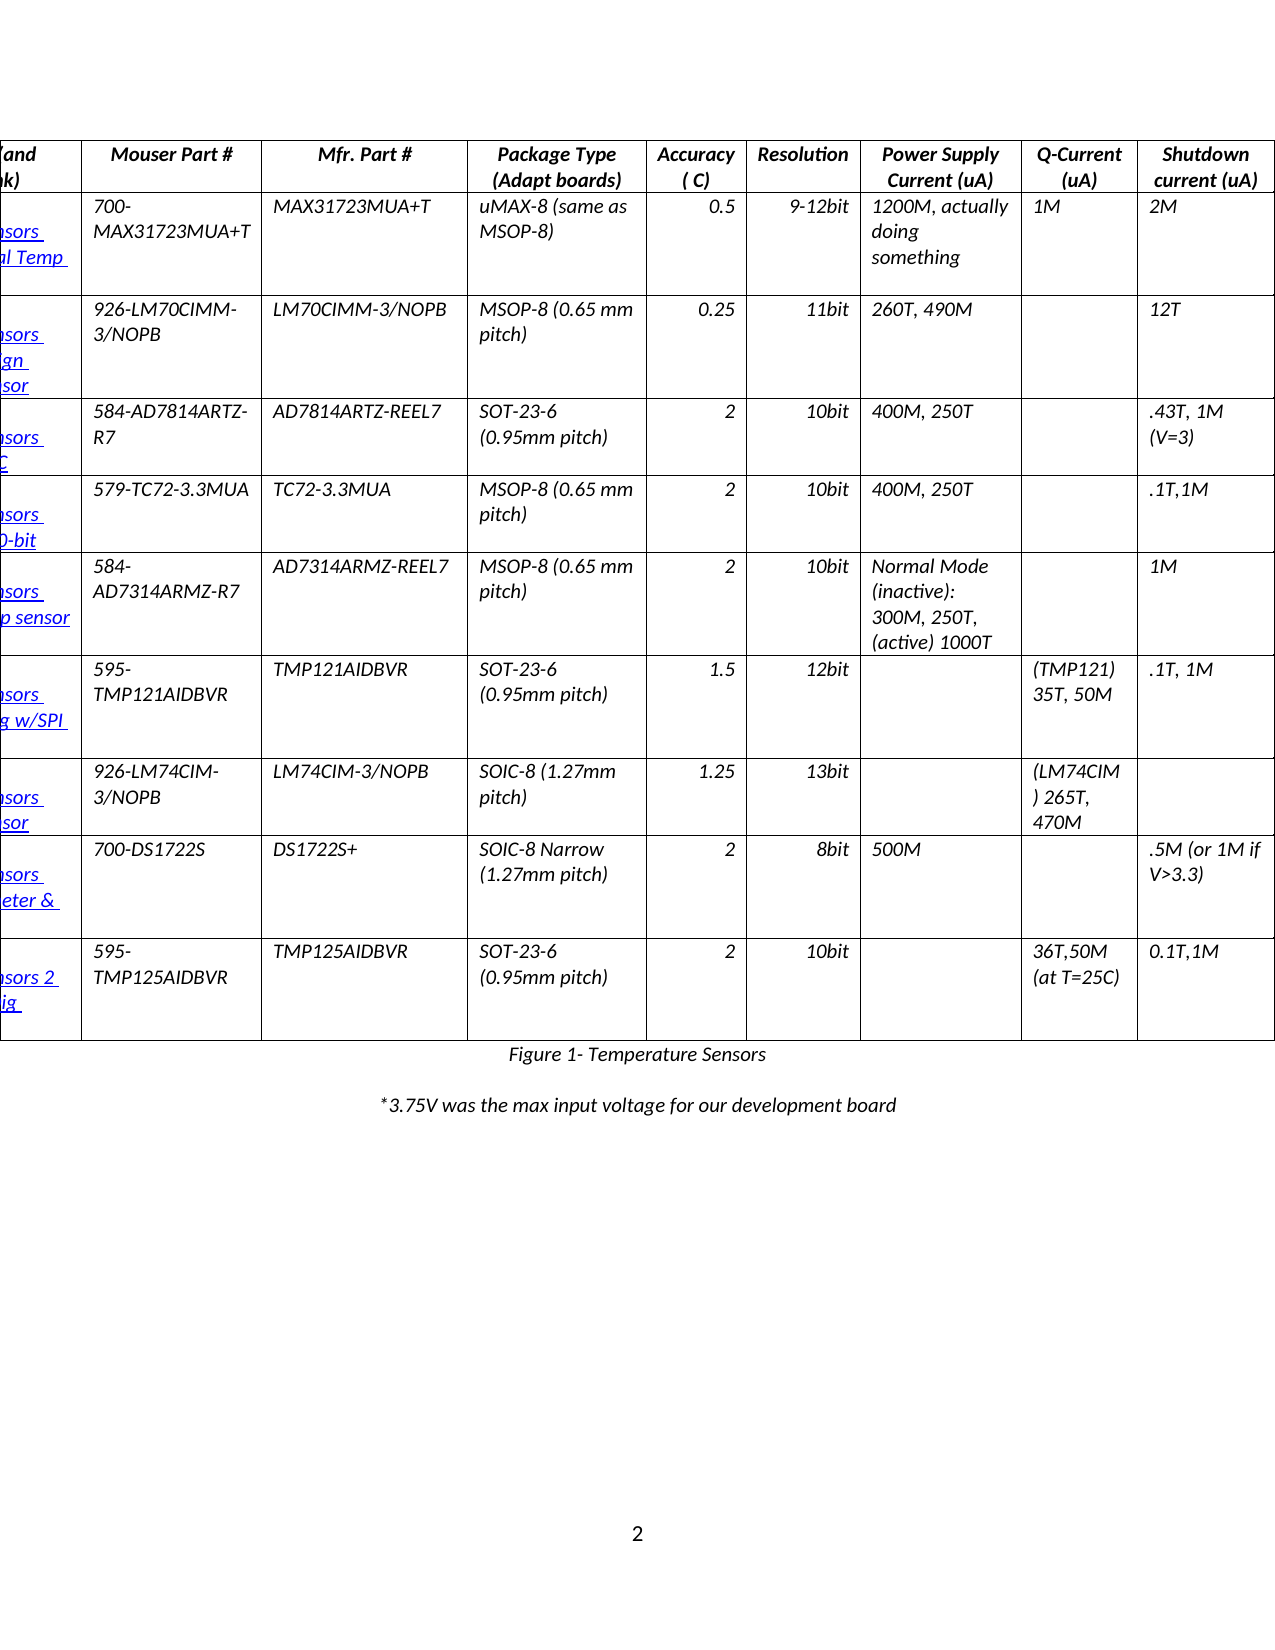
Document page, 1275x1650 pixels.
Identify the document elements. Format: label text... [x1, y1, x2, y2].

table_cell 1.25 [647, 759, 746, 835]
table_cell 579-TC72-3.3MUA [82, 476, 261, 552]
table_cell 9-12bit [747, 193, 860, 295]
table_header Accuracy ( C) [647, 141, 746, 192]
table_cell Board Mount Temperature Sensors SPI/10-Bit plus Sign Digital Temp Sensor [1, 296, 81, 398]
table_cell .5M (or 1M if V>3.3) [1138, 836, 1274, 938]
table_cell [1022, 296, 1137, 398]
table_cell TC72-3.3MUA [262, 476, 467, 552]
table_cell Board Mount Temperature Sensors 10bit digital temp sensor IC [1, 553, 81, 655]
table_cell Board Mount Temperature Sensors 2 DegC Accurate Dig w/SPI Interface [1, 939, 81, 1040]
table_cell 1200M, actually doing something [861, 193, 1021, 295]
table_cell SOT-23-6 (0.95mm pitch) [468, 399, 646, 475]
table_cell 36T,50M (at T=25C) [1022, 939, 1137, 1040]
table_cell 1M [1138, 553, 1274, 655]
table_cell [1022, 399, 1137, 475]
table_cell SOT-23-6 (0.95mm pitch) [468, 939, 646, 1040]
table_cell TMP125AIDBVR [262, 939, 467, 1040]
table_cell 595-TMP125AIDBVR [82, 939, 261, 1040]
table_cell [861, 759, 1021, 835]
table_cell MSOP-8 (0.65 mm pitch) [468, 296, 646, 398]
table_cell TMP121AIDBVR [262, 656, 467, 758]
table_header Shutdown current (uA) [1138, 141, 1274, 192]
table_cell 500M [861, 836, 1021, 938]
table_cell 12T [1138, 296, 1274, 398]
table_cell Board Mount Temperature Sensors Digital Temp Sensor [1, 759, 81, 835]
table_cell (TMP121) 35T, 50M [1022, 656, 1137, 758]
table_cell 2 [647, 476, 746, 552]
table_header Description (and product link) [1, 141, 81, 192]
table_cell LM74CIM-3/NOPB [262, 759, 467, 835]
table_cell 11bit [747, 296, 860, 398]
table_cell 700-DS1722S [82, 836, 261, 938]
table_cell 2 [647, 553, 746, 655]
table_cell 0.5 [647, 193, 746, 295]
table_cell 13bit [747, 759, 860, 835]
table_cell AD7314ARMZ-REEL7 [262, 553, 467, 655]
table_cell AD7814ARTZ-REEL7 [262, 399, 467, 475]
table_cell .43T, 1M (V=3) [1138, 399, 1274, 475]
table_cell LM70CIMM-3/NOPB [262, 296, 467, 398]
table_cell [861, 656, 1021, 758]
table_cell [861, 939, 1021, 1040]
table_cell uMAX-8 (same as MSOP-8) [468, 193, 646, 295]
table_cell 400M, 250T [861, 476, 1021, 552]
table_cell 584-AD7314ARMZ-R7 [82, 553, 261, 655]
table_cell [1022, 476, 1137, 552]
table_cell SOIC-8 Narrow (1.27mm pitch) [468, 836, 646, 938]
table_cell .1T, 1M [1138, 656, 1274, 758]
table_cell [1022, 836, 1137, 938]
table_header Mfr. Part # [262, 141, 467, 192]
table_cell SOT-23-6 (0.95mm pitch) [468, 656, 646, 758]
table_cell 584-AD7814ARTZ-R7 [82, 399, 261, 475]
table_cell Board Mount Temperature Sensors Digital Thermometer & Thermostat [1, 836, 81, 938]
table_cell 2 [647, 399, 746, 475]
table_cell Normal Mode (inactive): 300M, 250T, (active) 1000T [861, 553, 1021, 655]
table_cell 1.5 [647, 656, 746, 758]
table_header Power Supply Current (uA) [861, 141, 1021, 192]
table_cell 2 [647, 939, 746, 1040]
table_cell [1022, 553, 1137, 655]
table_cell 926-LM70CIMM-3/NOPB [82, 296, 261, 398]
table_header Resolution [747, 141, 860, 192]
table_cell 10bit [747, 399, 860, 475]
table_cell MAX31723MUA+T [262, 193, 467, 295]
table_cell Board Mount Temperature Sensors 1.5C Accurate Dig w/SPI Interface [1, 656, 81, 758]
table_cell MSOP-8 (0.65 mm pitch) [468, 476, 646, 552]
table_cell Board Mount Temperature Sensors SPI/3-Wire Digital Temp Sensor [1, 193, 81, 295]
table_cell 12bit [747, 656, 860, 758]
table_cell 10bit [747, 553, 860, 655]
table_cell SOIC-8 (1.27mm pitch) [468, 759, 646, 835]
table_cell 1M [1022, 193, 1137, 295]
table_cell 2M [1138, 193, 1274, 295]
table_header Mouser Part # [82, 141, 261, 192]
text *3.75V was the max input voltage for our development board [150, 1092, 1125, 1118]
table_cell MSOP-8 (0.65 mm pitch) [468, 553, 646, 655]
table_header Package Type (Adapt boards) [468, 141, 646, 192]
table_cell Board Mount Temperature Sensors 10-BIT DIGITAL IC [1, 399, 81, 475]
table_cell 2 [647, 836, 746, 938]
table_cell .1T,1M [1138, 476, 1274, 552]
table_header Q-Current (uA) [1022, 141, 1137, 192]
text Figure 1- Temperature Sensors [150, 1041, 1125, 1067]
table_cell 700-MAX31723MUA+T [82, 193, 261, 295]
table_cell Board Mount Temperature Sensors High-Accuracy 10-bit [1, 476, 81, 552]
table_cell 8bit [747, 836, 860, 938]
table_cell (LM74CIM) 265T, 470M [1022, 759, 1137, 835]
table_cell 595-TMP121AIDBVR [82, 656, 261, 758]
table_cell 260T, 490M [861, 296, 1021, 398]
table_cell [1138, 759, 1274, 835]
table_cell 10bit [747, 939, 860, 1040]
table_cell 0.1T,1M [1138, 939, 1274, 1040]
table_cell 10bit [747, 476, 860, 552]
table_cell 400M, 250T [861, 399, 1021, 475]
table_cell DS1722S+ [262, 836, 467, 938]
table_cell 0.25 [647, 296, 746, 398]
table_cell 926-LM74CIM-3/NOPB [82, 759, 261, 835]
